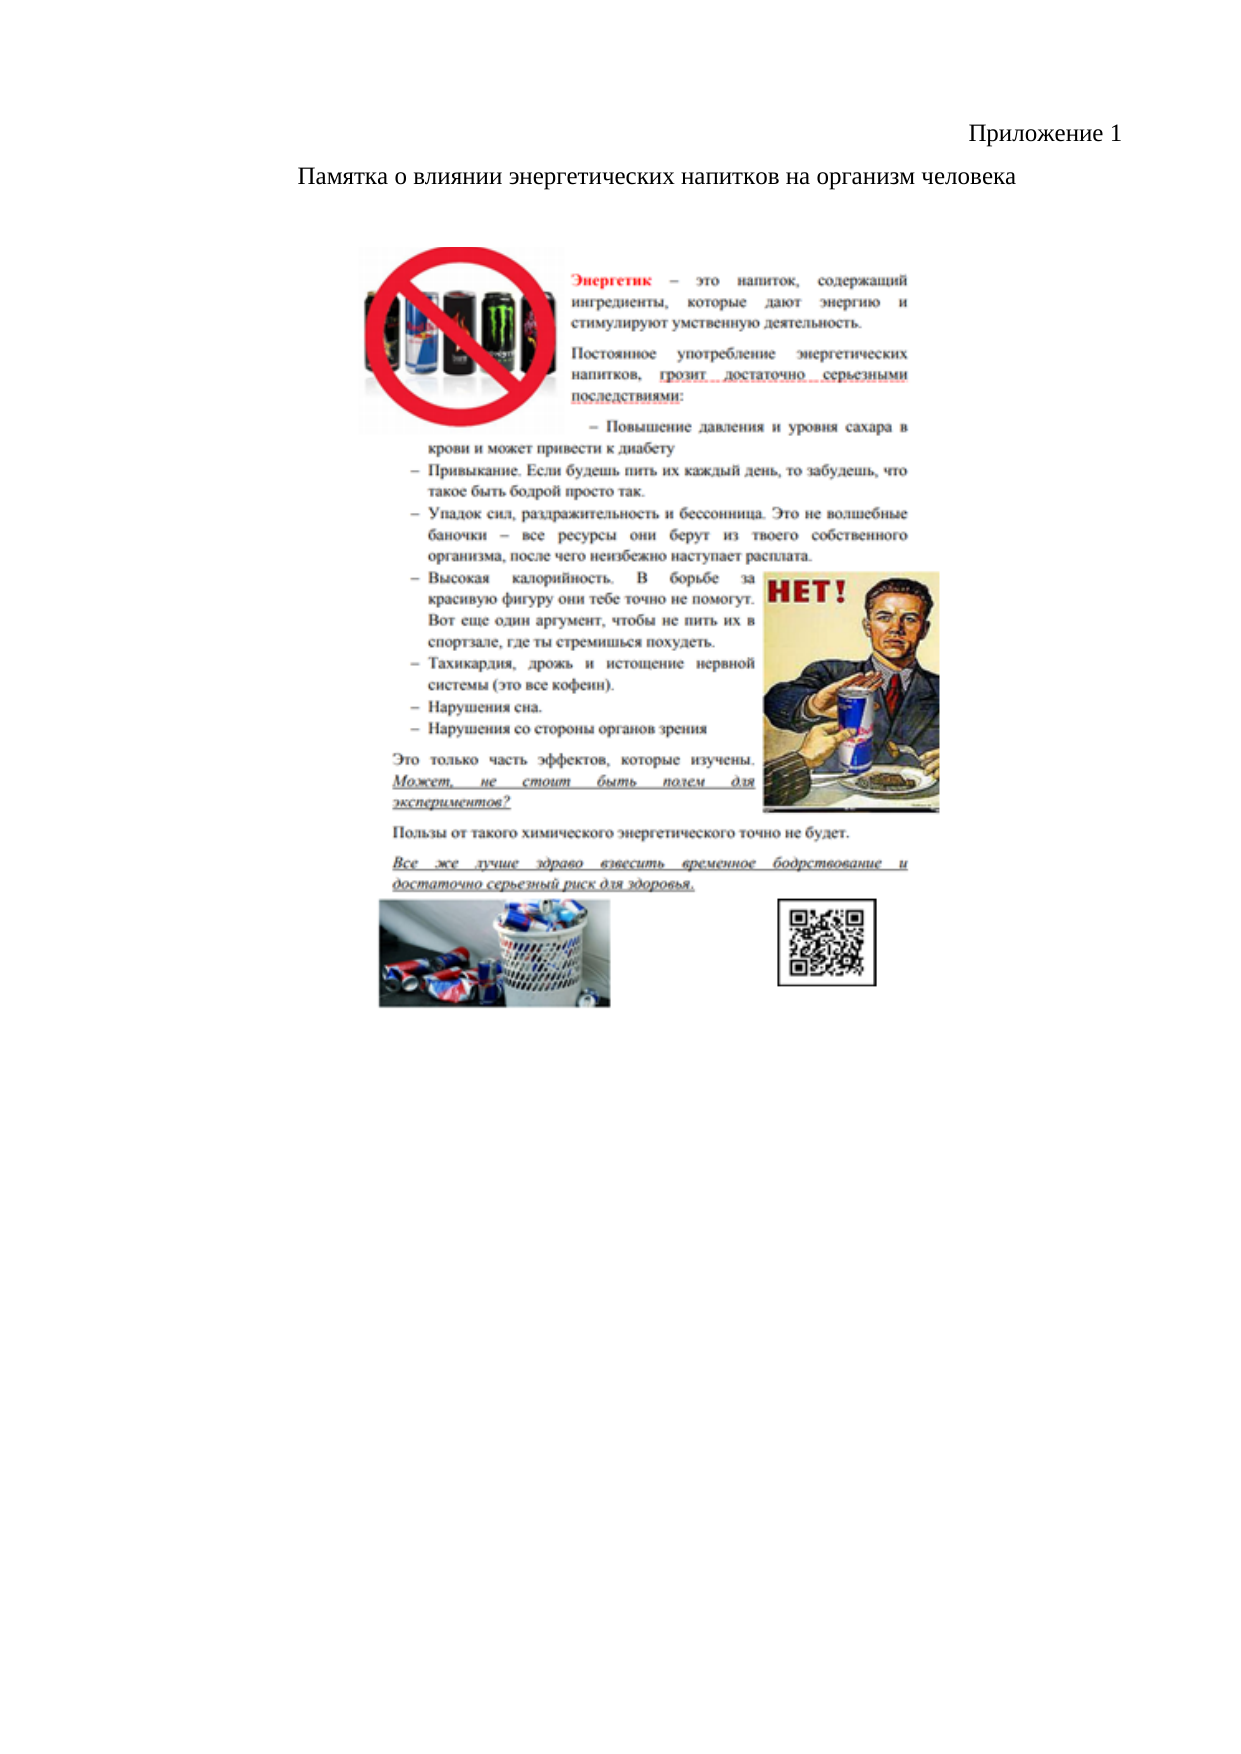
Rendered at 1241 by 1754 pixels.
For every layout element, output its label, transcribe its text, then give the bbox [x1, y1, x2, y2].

text Приложение 1 [118, 118, 1122, 147]
picture [345, 247, 969, 1039]
text Памятка о влиянии энергетических напитков на организм человека [118, 161, 1122, 190]
